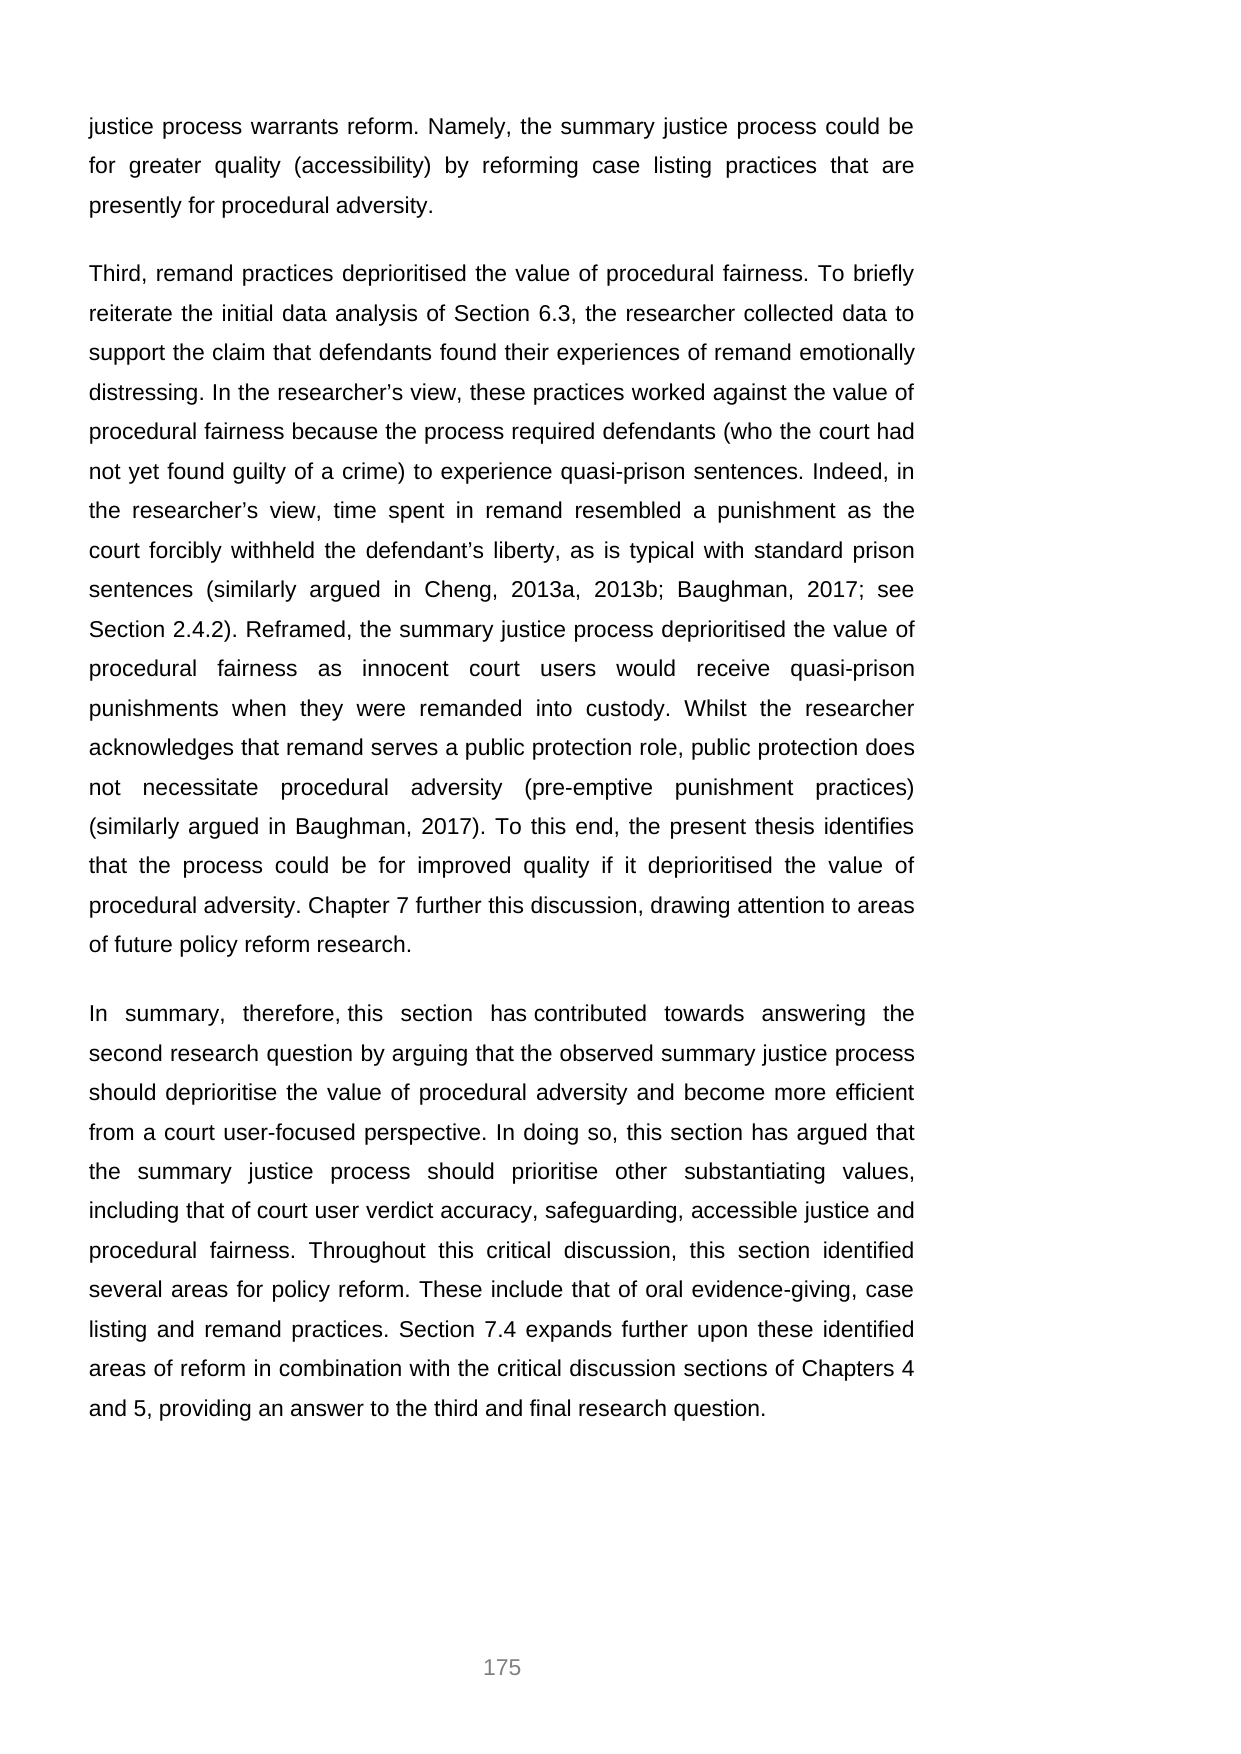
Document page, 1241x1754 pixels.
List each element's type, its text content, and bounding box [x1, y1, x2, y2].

text Third, remand practices deprioritised the value of procedural fairness. To briefly reiterate the initial data analysis of Section 6.3, the researcher collected data to support the claim that defendants found their experiences of remand emotionally distressing. In the researcher’s view, these practices worked against the value of procedural fairness because the process required defendants (who the court had not yet found guilty of a crime) to experience quasi-prison sentences. Indeed, in the researcher’s view, time spent in remand resembled a punishment as the court forcibly withheld the defendant’s liberty, as is typical with standard prison sentences (similarly argued in Cheng, 2013a, 2013b; Baughman, 2017; see Section 2.4.2). Reframed, the summary justice process deprioritised the value of procedural fairness as innocent court users would receive quasi-prison punishments when they were remanded into custody. Whilst the researcher acknowledges that remand serves a public protection role, public protection does not necessitate procedural adversity (pre-emptive punishment practices) (similarly argued in Baughman, 2017). To this end, the present thesis identifies that the process could be for improved quality if it deprioritised the value of procedural adversity. Chapter 7 further this discussion, drawing attention to areas of future policy reform research. [89, 260, 915, 958]
text In summary, therefore, this section has contributed towards answering the second research question by arguing that the observed summary justice process should deprioritise the value of procedural adversity and become more efficient from a court user-focused perspective. In doing so, this section has argued that the summary justice process should prioritise other substantiating values, including that of court user verdict accuracy, safeguarding, accessible justice and procedural fairness. Throughout this critical discussion, this section identified several areas for policy reform. These include that of oral evidence-giving, case listing and remand practices. Section 7.4 expands further upon these identified areas of reform in combination with the critical discussion sections of Chapters 4 and 5, providing an answer to the third and final research question. [89, 1000, 915, 1421]
